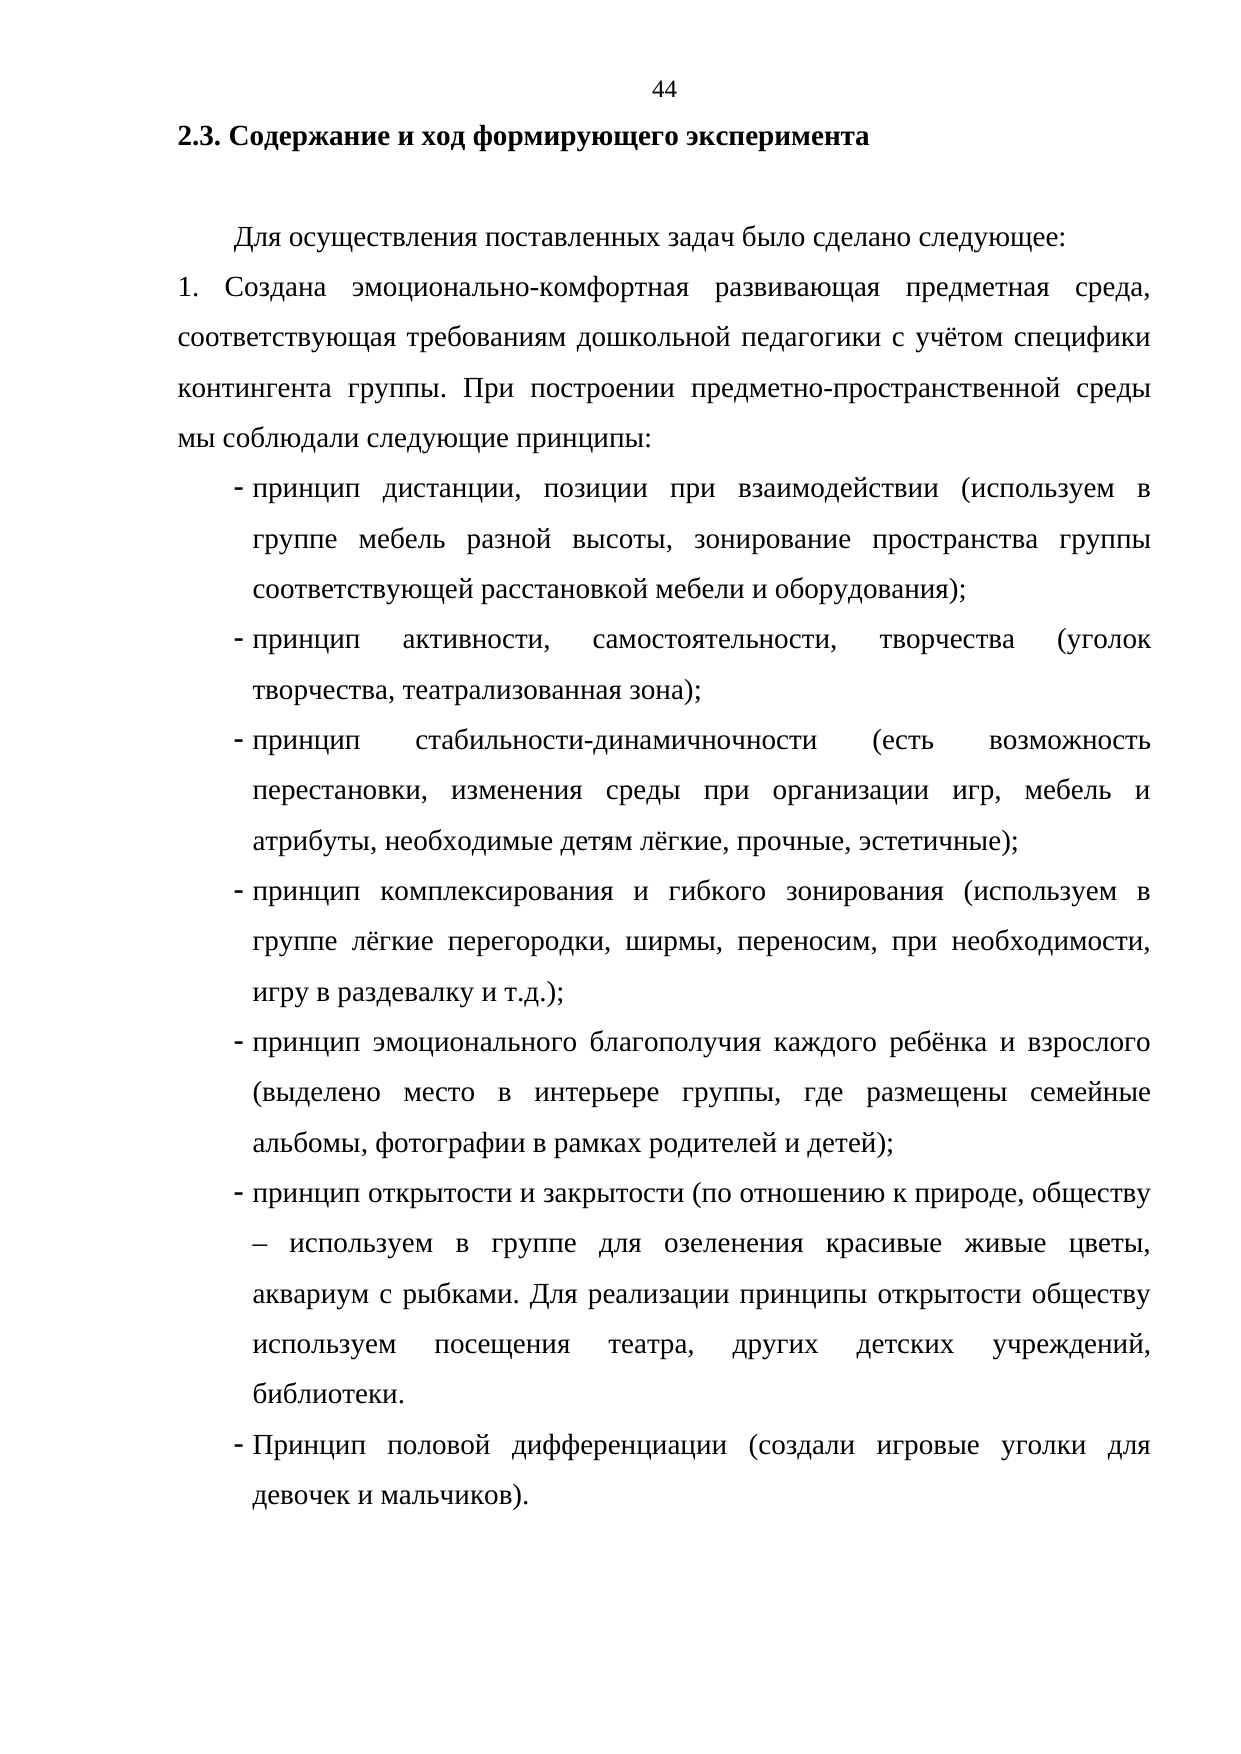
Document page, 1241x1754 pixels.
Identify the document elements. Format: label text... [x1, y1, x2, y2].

list принцип комплексирования и гибкого зонирования (используем в группе лёгкие перегородки, ширмы, переносим, при необходимости, игру в раздевалку и т.д.); [233, 873, 1152, 1007]
text Для осуществления поставленных задач было сделано следующее: [177, 219, 1152, 252]
text 1. Создана эмоционально-комфортная развивающая предметная среда, соответствующая требованиям дошкольной педагогики с учётом специфики контингента группы. При построении предметно-пространственной среды мы соблюдали следующие принципы: [177, 269, 1152, 453]
list принцип открытости и закрытости (по отношению к природе, обществу – используем в группе для озеленения красивые живые цветы, аквариум с рыбками. Для реализации принципы открытости обществу используем посещения театра, других детских учреждений, библиотеки. [233, 1175, 1152, 1410]
list принцип стабильности-динамичночности (есть возможность перестановки, изменения среды при организации игр, мебель и атрибуты, необходимые детям лёгкие, прочные, эстетичные); [233, 722, 1152, 856]
list Принцип половой дифференциации (создали игровые уголки для девочек и мальчиков). [233, 1427, 1152, 1511]
list принцип эмоционального благополучия каждого ребёнка и взрослого (выделено место в интерьере группы, где размещены семейные альбомы, фотографии в рамках родителей и детей); [233, 1024, 1152, 1158]
list принцип активности, самостоятельности, творчества (уголок творчества, театрализованная зона); [233, 621, 1152, 705]
text 2.3. Содержание и ход формирующего эксперимента [177, 118, 1152, 152]
list принцип дистанции, позиции при взаимодействии (используем в группе мебель разной высоты, зонирование пространства группы соответствующей расстановкой мебели и оборудования); [233, 470, 1152, 604]
